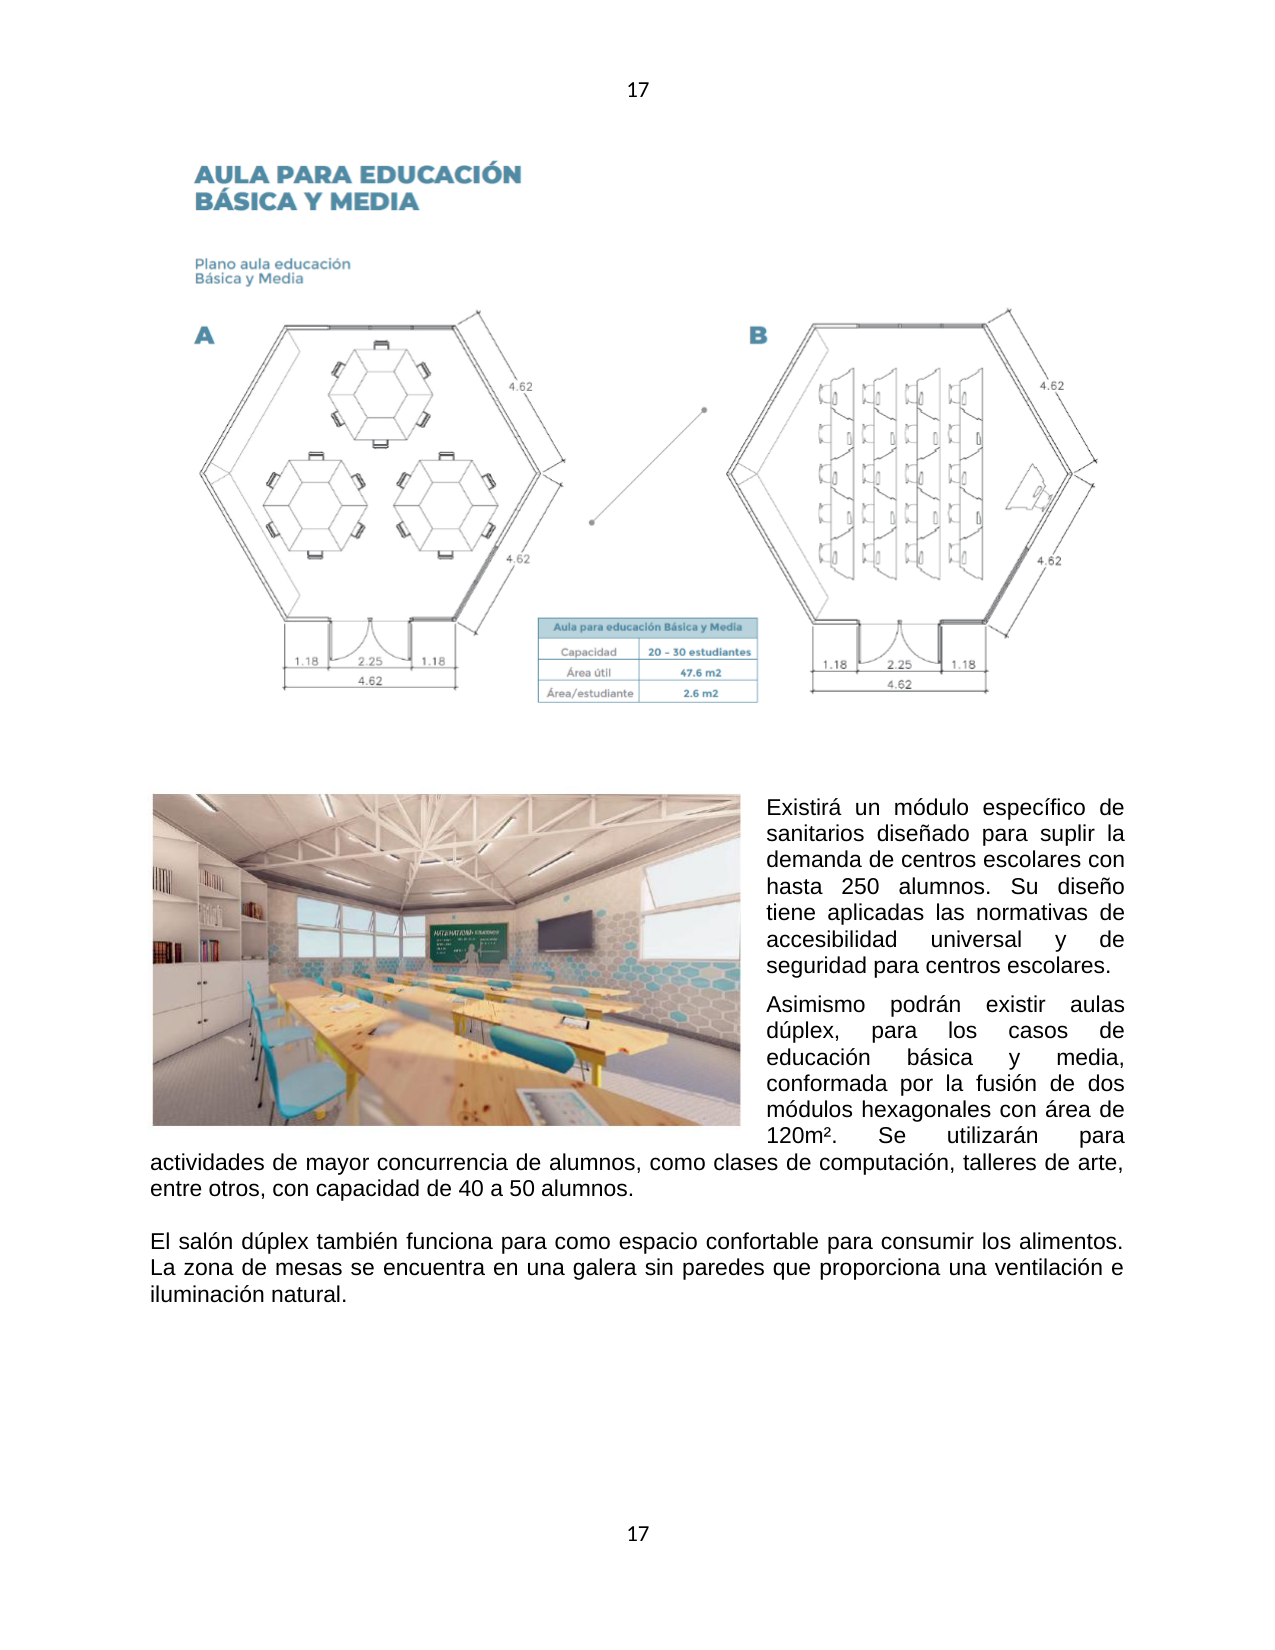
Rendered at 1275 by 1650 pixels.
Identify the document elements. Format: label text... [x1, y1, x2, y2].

picture [147, 786, 748, 1134]
text El salón dúplex también funciona para como espacio confortable para consumir los alimentos. La zona de mesas se encuentra en una galera sin paredes que proporciona una ventilación e iluminación natural. [150, 1228, 1125, 1307]
text Asimismo podrán existir aulas dúplex, para los casos de educación básica y media, conformada por la fusión de dos módulos hexagonales con área de 120m². Se utilizarán para actividades de mayor concurrencia de alumnos, como clases de computación, talleres de arte, entre otros, con capacidad de 40 a 50 alumnos. [150, 991, 1125, 1202]
picture [157, 150, 1118, 730]
text Existirá un módulo específico de sanitarios diseñado para suplir la demanda de centros escolares con hasta 250 alumnos. Su diseño tiene aplicadas las normativas de accesibilidad universal y de seguridad para centros escolares. [748, 794, 1125, 978]
